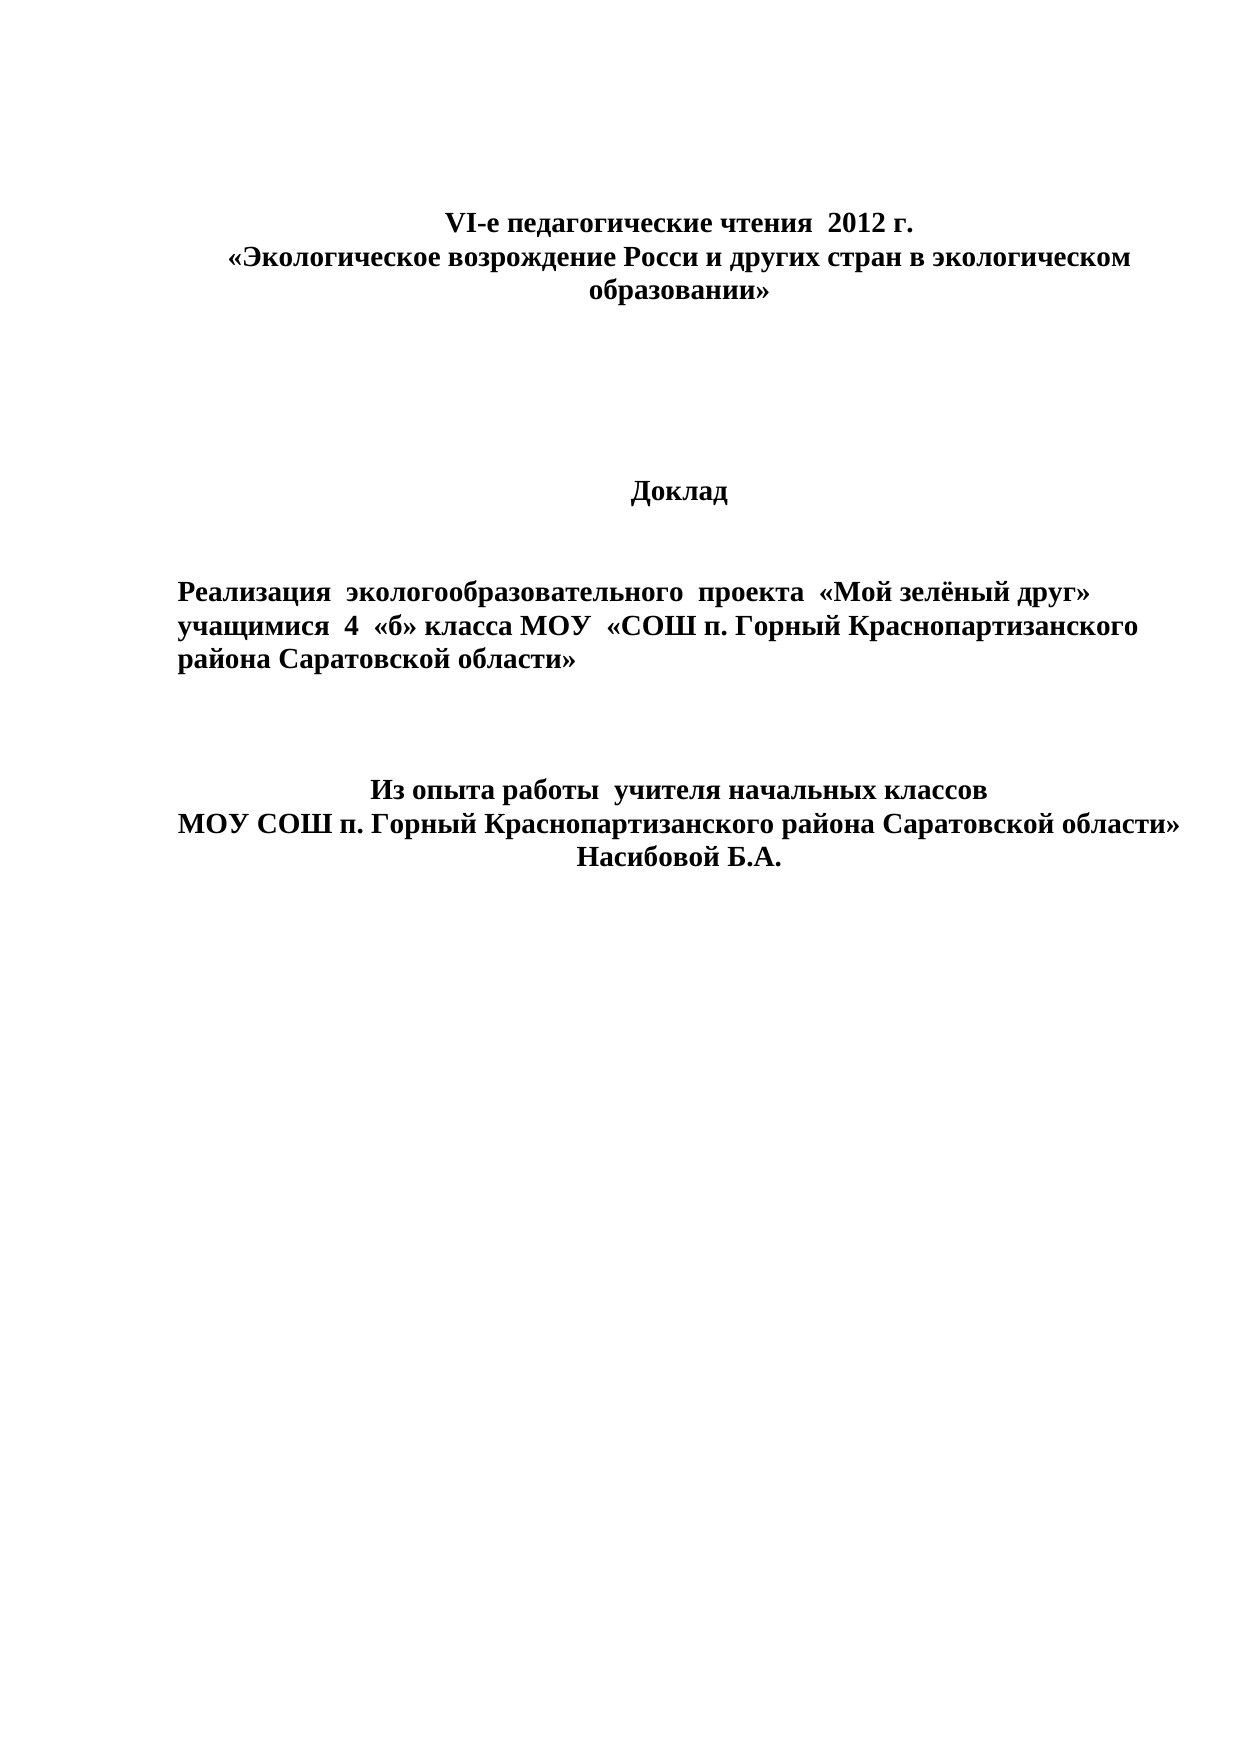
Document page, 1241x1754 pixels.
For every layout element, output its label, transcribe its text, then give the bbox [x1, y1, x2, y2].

text Из опыта работы учителя начальных классов [177, 772, 1181, 806]
text учащимися 4 «б» класса МОУ «СОШ п. Горный Краснопартизанского района Саратовской области» [177, 608, 1181, 675]
text Насибовой Б.А. [177, 839, 1181, 873]
text «Экологическое возрождение Росси и других стран в экологическом образовании» [177, 239, 1181, 306]
text VI-е педагогические чтения 2012 г. [177, 205, 1181, 239]
text Реализация экологообразовательного проекта «Мой зелёный друг» [177, 574, 1181, 608]
text МОУ СОШ п. Горный Краснопартизанского района Саратовской области» [177, 806, 1181, 839]
text Доклад [177, 473, 1181, 507]
